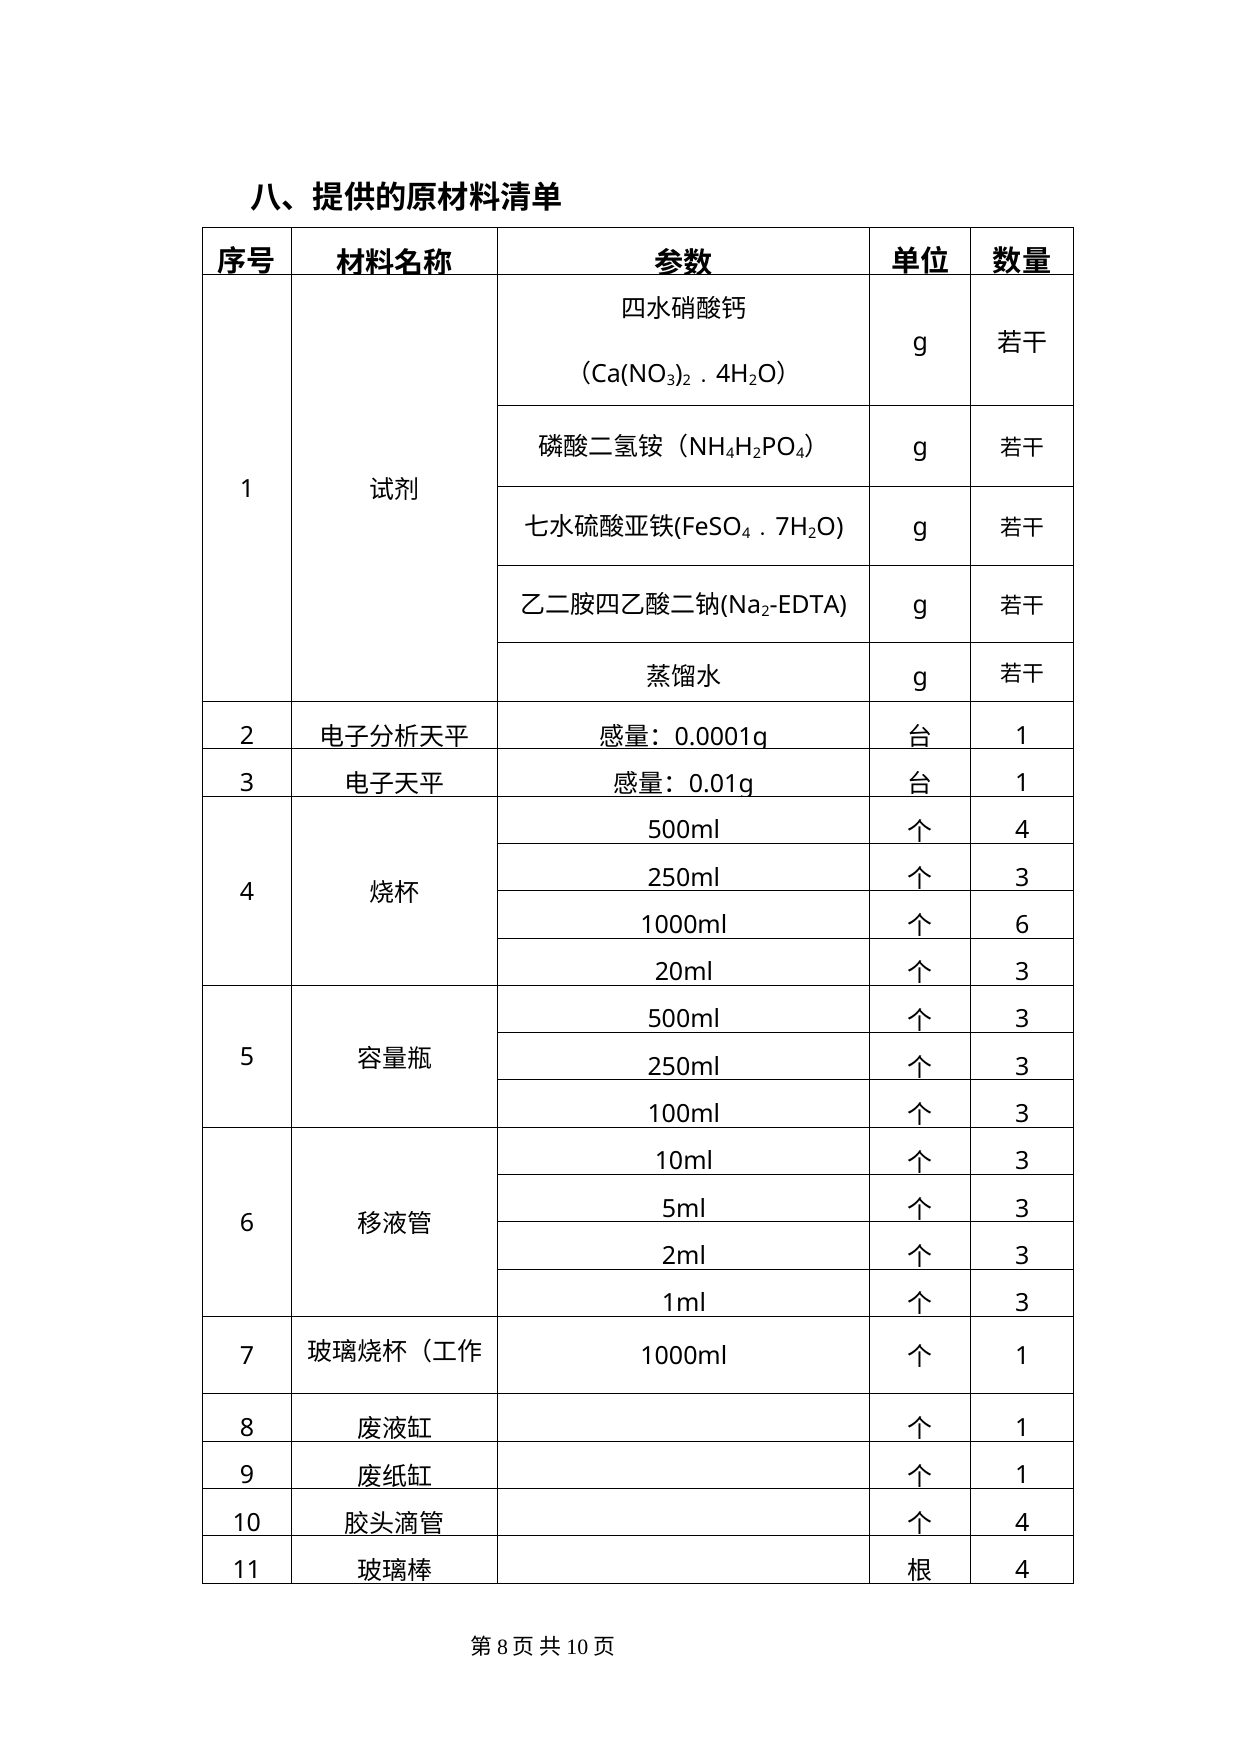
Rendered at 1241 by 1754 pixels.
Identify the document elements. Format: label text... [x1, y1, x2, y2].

table_cell 3 [971, 1080, 1073, 1127]
table_cell 11 [203, 1536, 291, 1582]
table_cell 电子天平 [292, 749, 497, 796]
table_cell 2ml [498, 1222, 869, 1268]
table_cell 4 [971, 797, 1073, 843]
table_cell 废纸缸 [292, 1442, 497, 1488]
table_cell 台 [870, 702, 970, 748]
table_cell 1 [971, 702, 1073, 748]
table_cell 3 [971, 1270, 1073, 1316]
table_cell 感量：0.0001g [498, 702, 869, 748]
table_header 材料名称 [292, 228, 497, 274]
table_cell 1 [971, 1394, 1073, 1441]
table_cell [498, 1536, 869, 1582]
table_cell 个 [870, 1080, 970, 1127]
table_cell [498, 1394, 869, 1441]
table_cell 250ml [498, 844, 869, 890]
table_cell 1000ml [498, 891, 869, 937]
table_cell 胶头滴管 [292, 1489, 497, 1535]
table_cell 4 [203, 797, 291, 985]
table_cell 磷酸二氢铵（NH4H2PO4） [498, 406, 869, 486]
table_cell 个 [870, 1489, 970, 1535]
table_cell 电子分析天平 [292, 702, 497, 748]
table_cell 感量：0.01g [498, 749, 869, 796]
table_cell 个 [870, 1175, 970, 1221]
table_cell 500ml [498, 797, 869, 843]
table_cell 4 [971, 1536, 1073, 1582]
table_cell 1 [971, 1442, 1073, 1488]
table_cell 3 [971, 1222, 1073, 1268]
table_cell 废液缸 [292, 1394, 497, 1441]
table_cell 个 [870, 986, 970, 1032]
table_cell 100ml [498, 1080, 869, 1127]
table_cell 250ml [498, 1033, 869, 1079]
text 八、提供的原材料清单 [187, 162, 1053, 227]
table_cell 若干 [971, 406, 1073, 486]
table_cell 个 [870, 1033, 970, 1079]
table_cell 3 [971, 986, 1073, 1032]
table_cell 试剂 [292, 275, 497, 701]
table_cell 7 [203, 1317, 291, 1393]
table_cell 8 [203, 1394, 291, 1441]
table_cell 个 [870, 939, 970, 985]
table_cell 3 [971, 844, 1073, 890]
table_cell 容量瓶 [292, 986, 497, 1127]
table_header 序号 [203, 228, 291, 274]
table_cell 3 [971, 1175, 1073, 1221]
table_cell 个 [870, 1222, 970, 1268]
table_cell 四水硝酸钙（Ca(NO3)2﹒4H2O） [498, 275, 869, 405]
table_cell 3 [203, 749, 291, 796]
table_cell 玻璃棒 [292, 1536, 497, 1582]
table_cell 移液管 [292, 1128, 497, 1316]
table_cell 个 [870, 844, 970, 890]
table_cell 若干 [971, 566, 1073, 642]
table_cell 1 [203, 275, 291, 701]
table_cell 3 [971, 939, 1073, 985]
table_cell 1000ml [498, 1317, 869, 1393]
table_cell 2 [203, 702, 291, 748]
table_cell 若干 [971, 487, 1073, 565]
table_cell 个 [870, 1270, 970, 1316]
table_cell 根 [870, 1536, 970, 1582]
table_cell 1 [971, 1317, 1073, 1393]
table_cell 个 [870, 1442, 970, 1488]
table_cell 个 [870, 891, 970, 937]
table_cell 七水硫酸亚铁(FeSO4﹒7H2O) [498, 487, 869, 565]
table_cell 20ml [498, 939, 869, 985]
table_cell [498, 1489, 869, 1535]
table_cell 1 [971, 749, 1073, 796]
table_cell 10 [203, 1489, 291, 1535]
table_cell 4 [971, 1489, 1073, 1535]
table_header 参数 [498, 228, 869, 274]
table_cell 9 [203, 1442, 291, 1488]
table_cell 6 [203, 1128, 291, 1316]
table_cell 台 [870, 749, 970, 796]
table_cell 1ml [498, 1270, 869, 1316]
table_cell g [870, 275, 970, 405]
table_cell 500ml [498, 986, 869, 1032]
table_cell 个 [870, 1128, 970, 1174]
table_cell 3 [971, 1128, 1073, 1174]
table_cell 烧杯 [292, 797, 497, 985]
table_cell 6 [971, 891, 1073, 937]
table_cell 个 [870, 1394, 970, 1441]
table_cell [498, 1442, 869, 1488]
table_cell 若干 [971, 275, 1073, 405]
table_cell g [870, 406, 970, 486]
table_cell g [870, 643, 970, 701]
table_cell 3 [971, 1033, 1073, 1079]
table_cell 玻璃烧杯（工作液稀释） [292, 1317, 497, 1393]
table_cell 5ml [498, 1175, 869, 1221]
table_cell 5 [203, 986, 291, 1127]
table_cell 个 [870, 797, 970, 843]
table_cell 乙二胺四乙酸二钠(Na2-EDTA) [498, 566, 869, 642]
table_cell 10ml [498, 1128, 869, 1174]
table_cell 个 [870, 1317, 970, 1393]
table_cell g [870, 566, 970, 642]
table_cell g [870, 487, 970, 565]
table_cell 蒸馏水 [498, 643, 869, 701]
table_header 数量 [971, 228, 1073, 274]
table_header 单位 [870, 228, 970, 274]
table_cell 若干 [971, 643, 1073, 701]
